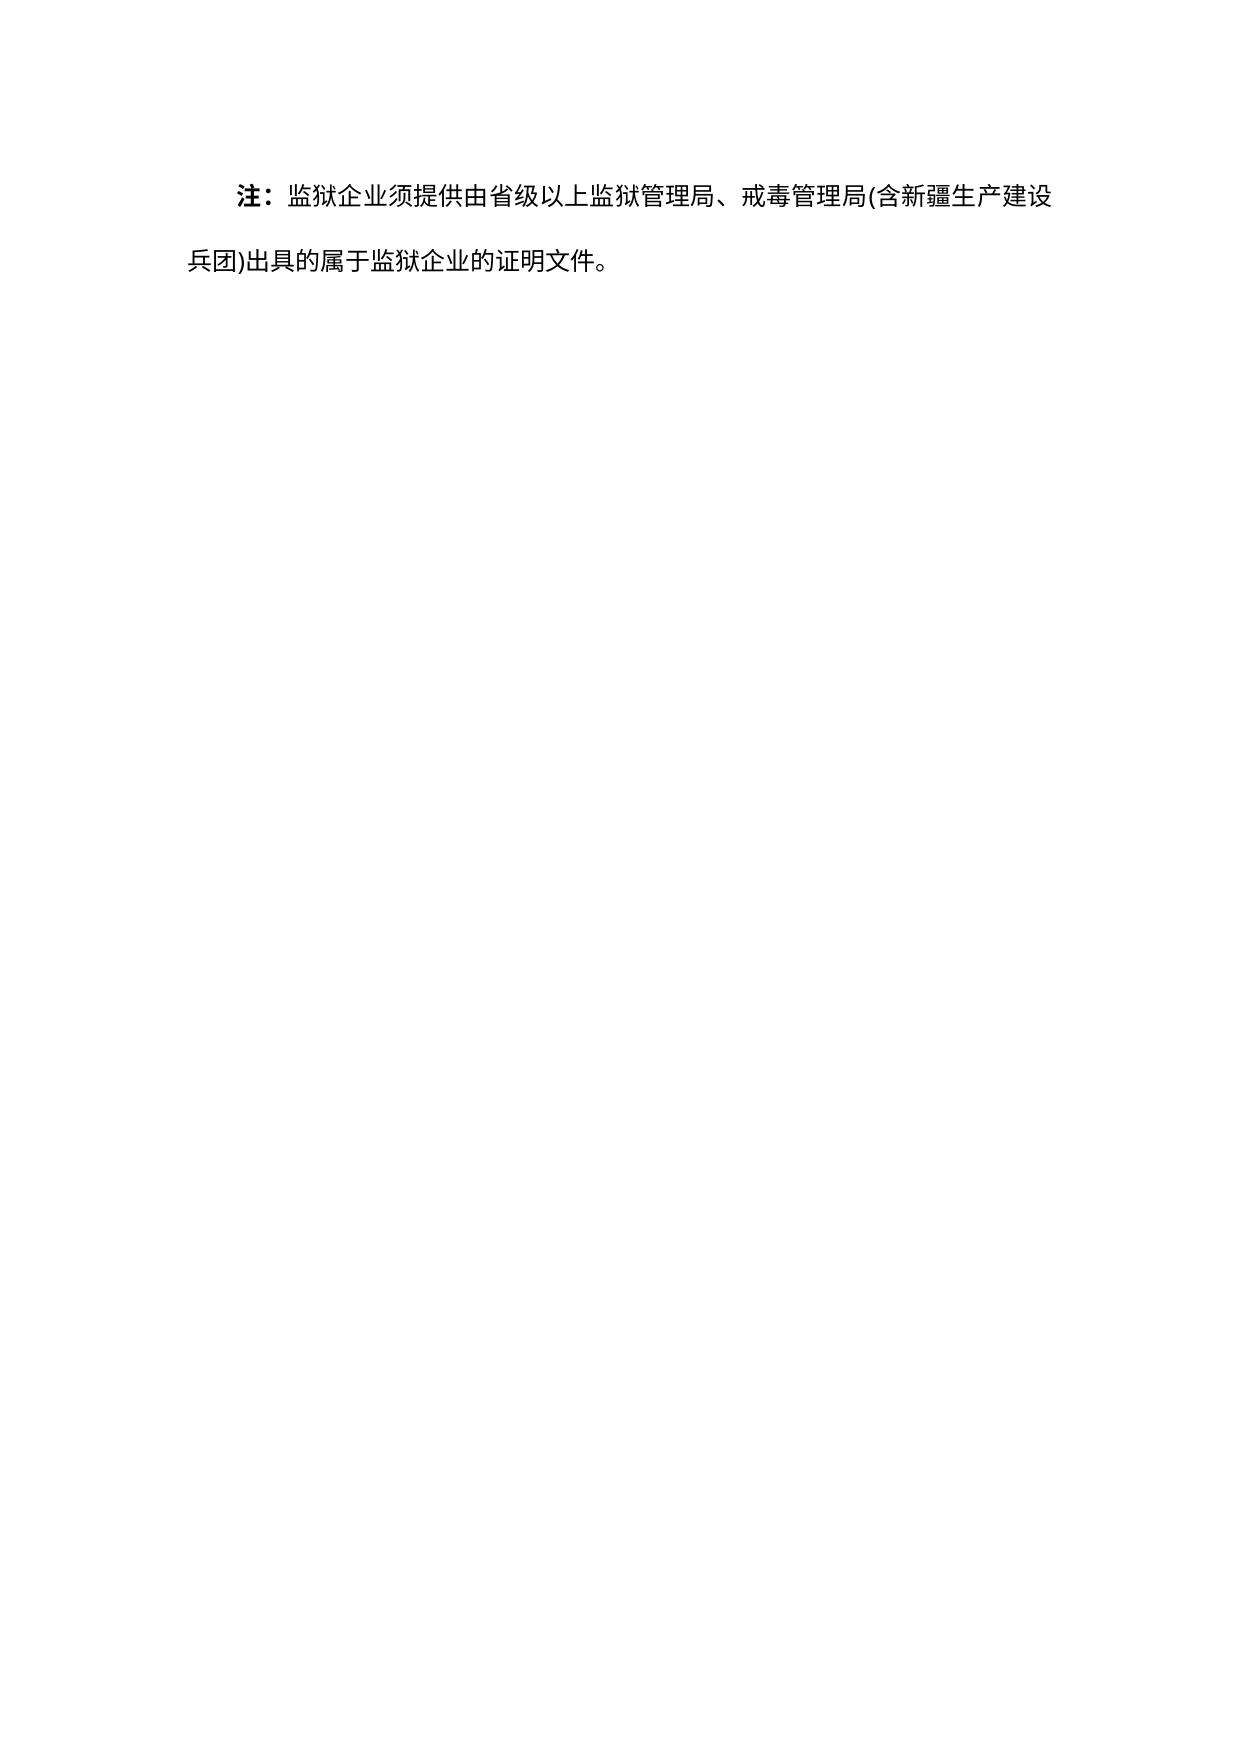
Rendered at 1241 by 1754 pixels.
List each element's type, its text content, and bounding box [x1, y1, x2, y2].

text 注：监狱企业须提供由省级以上监狱管理局、戒毒管理局(含新疆生产建设兵团)出具的属于监狱企业的证明文件。 [187, 162, 1053, 292]
